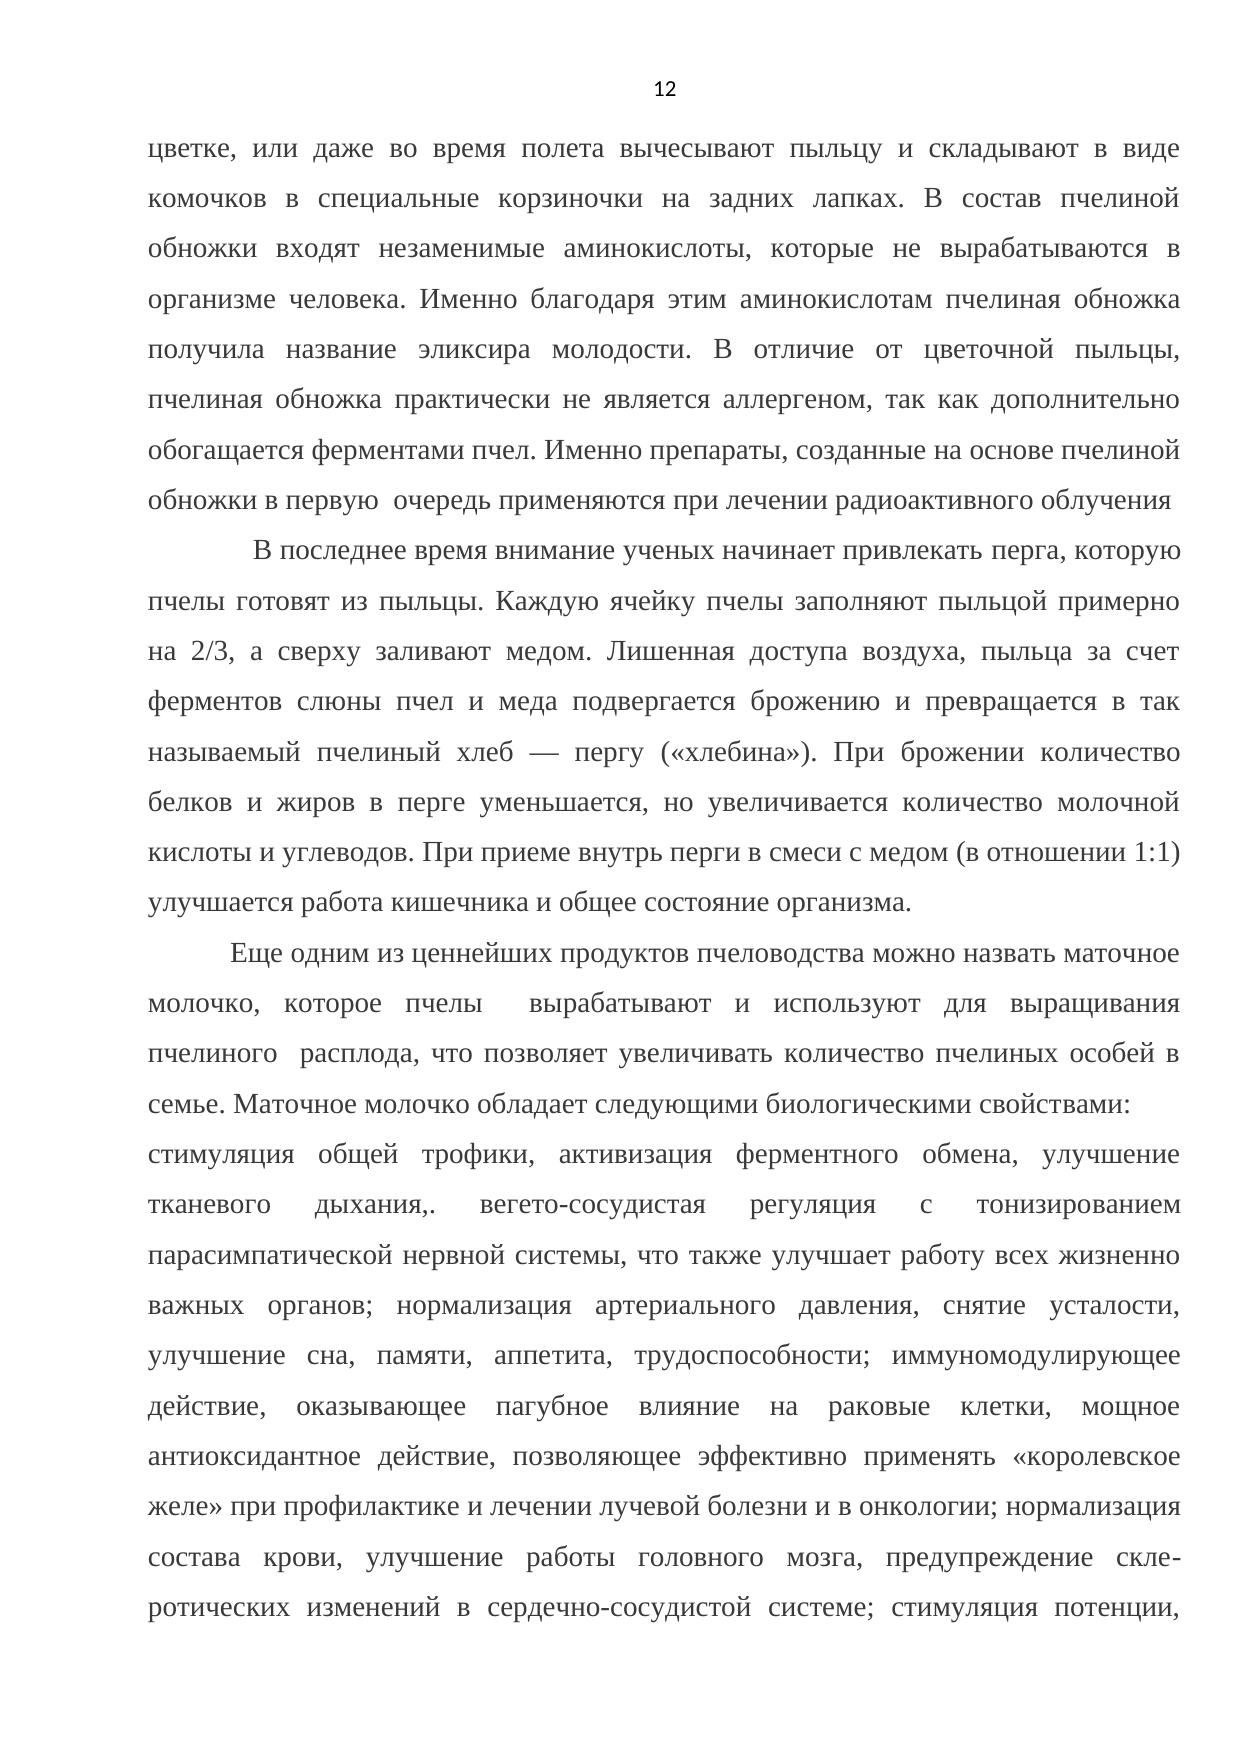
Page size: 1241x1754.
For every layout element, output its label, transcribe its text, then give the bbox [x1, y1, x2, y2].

text Еще одним из ценнейших продуктов пчеловодства можно назвать маточное молочко, которое пчелы вырабатывают и используют для выращивания пчелиного расплода, что позволяет увеличивать количество пчелиных особей в семье. Маточное молочко обладает следующими биологическими свойствами: [148, 935, 1181, 1119]
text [148, 130, 1181, 516]
text В последнее время внимание ученых начинает привлекать перга, которую пчелы готовят из пыльцы. Каждую ячейку пчелы заполняют пыльцой примерно на 2/3, а сверху заливают медом. Лишенная доступа воздуха, пыльца за счет ферментов слюны пчел и меда подвергается брожению и превращается в так называемый пчелиный хлеб — пергу («хлебина»). При брожении количество белков и жиров в перге уменьшается, но увеличивается количество молочной кислоты и углеводов. При приеме внутрь перги в смеси с медом (в отношении 1:1) улучшается работа кишечника и общее состояние организма. [148, 532, 1181, 918]
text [148, 1136, 1181, 1622]
